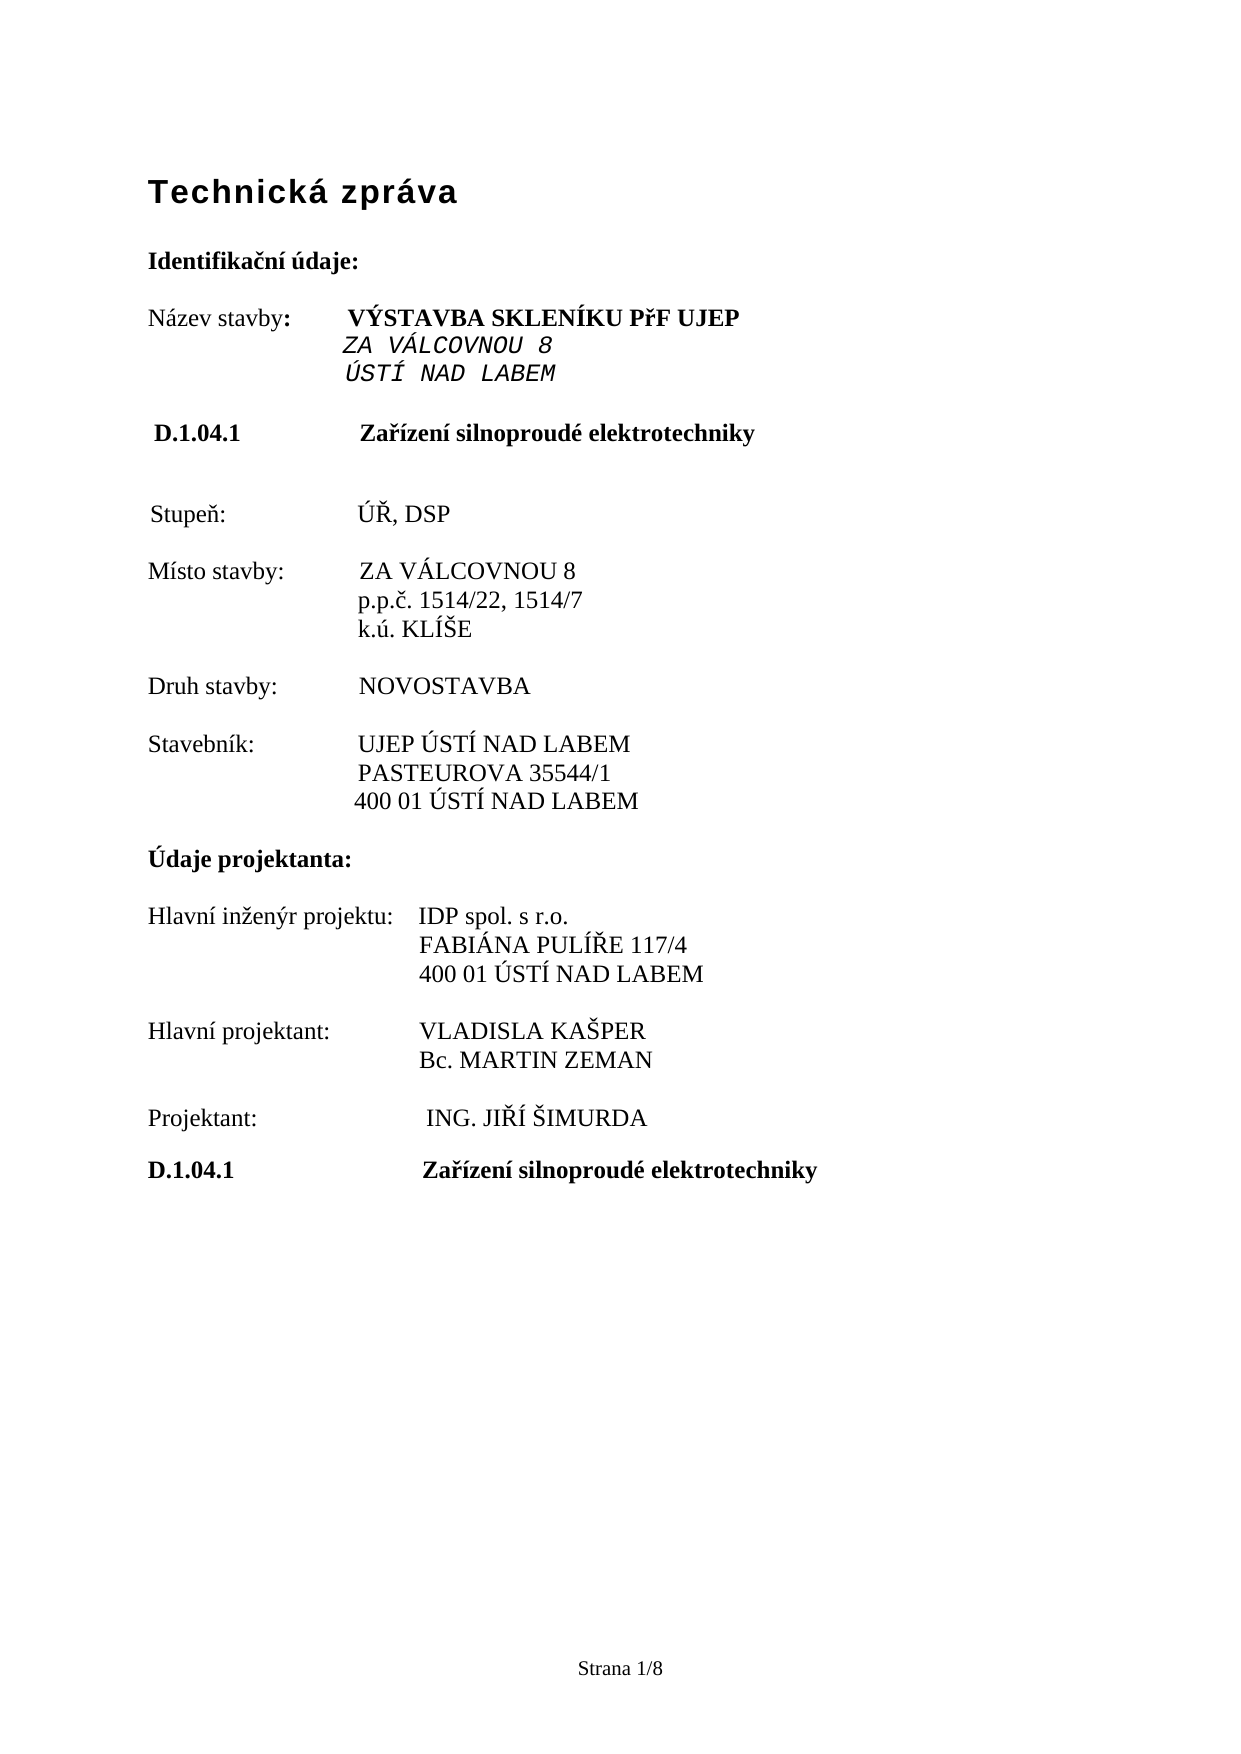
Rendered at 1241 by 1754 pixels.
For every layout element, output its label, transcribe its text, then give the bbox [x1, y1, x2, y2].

text Druh stavby: NOVOSTAVBA [148, 671, 1093, 700]
text Stupeň: ÚŘ, DSP [43, 499, 1093, 528]
text Identifikační údaje: [148, 246, 1093, 275]
text Místo stavby: ZA VÁLCOVNOU 8 [148, 556, 1093, 585]
text Hlavní projektant: VLADISLA KAŠPER [148, 1016, 1093, 1045]
text p.p.č. 1514/22, 1514/7 [148, 585, 1093, 614]
text Název stavby: VÝSTAVBA SKLENÍKU PřF UJEP [148, 303, 1093, 332]
text FABIÁNA PULÍŘE 117/4 [148, 930, 1093, 959]
text 400 01 ÚSTÍ NAD LABEM [148, 786, 1093, 815]
text Bc. MARTIN ZEMAN [148, 1045, 1093, 1074]
text D.1.04.1 Zařízení silnoproudé elektrotechniky [148, 418, 1093, 446]
subtitle Technická zpráva [148, 173, 1093, 211]
text Projektant: ING. JIŘÍ ŠIMURDA [148, 1103, 1093, 1131]
text ZA VÁLCOVNOU 8 [148, 332, 1093, 361]
text ÚSTÍ NAD LABEM [148, 361, 1093, 389]
text D.1.04.1 Zařízení silnoproudé elektrotechniky [148, 1155, 1093, 1184]
text k.ú. KLÍŠE [148, 614, 1093, 643]
text Údaje projektanta: [148, 844, 1093, 873]
text 400 01 ÚSTÍ NAD LABEM [148, 959, 1093, 988]
text PASTEUROVA 35544/1 [148, 758, 1093, 786]
text Hlavní inženýr projektu: IDP spol. s r.o. [148, 901, 1093, 930]
text Stavebník: UJEP ÚSTÍ NAD LABEM [148, 729, 1093, 758]
